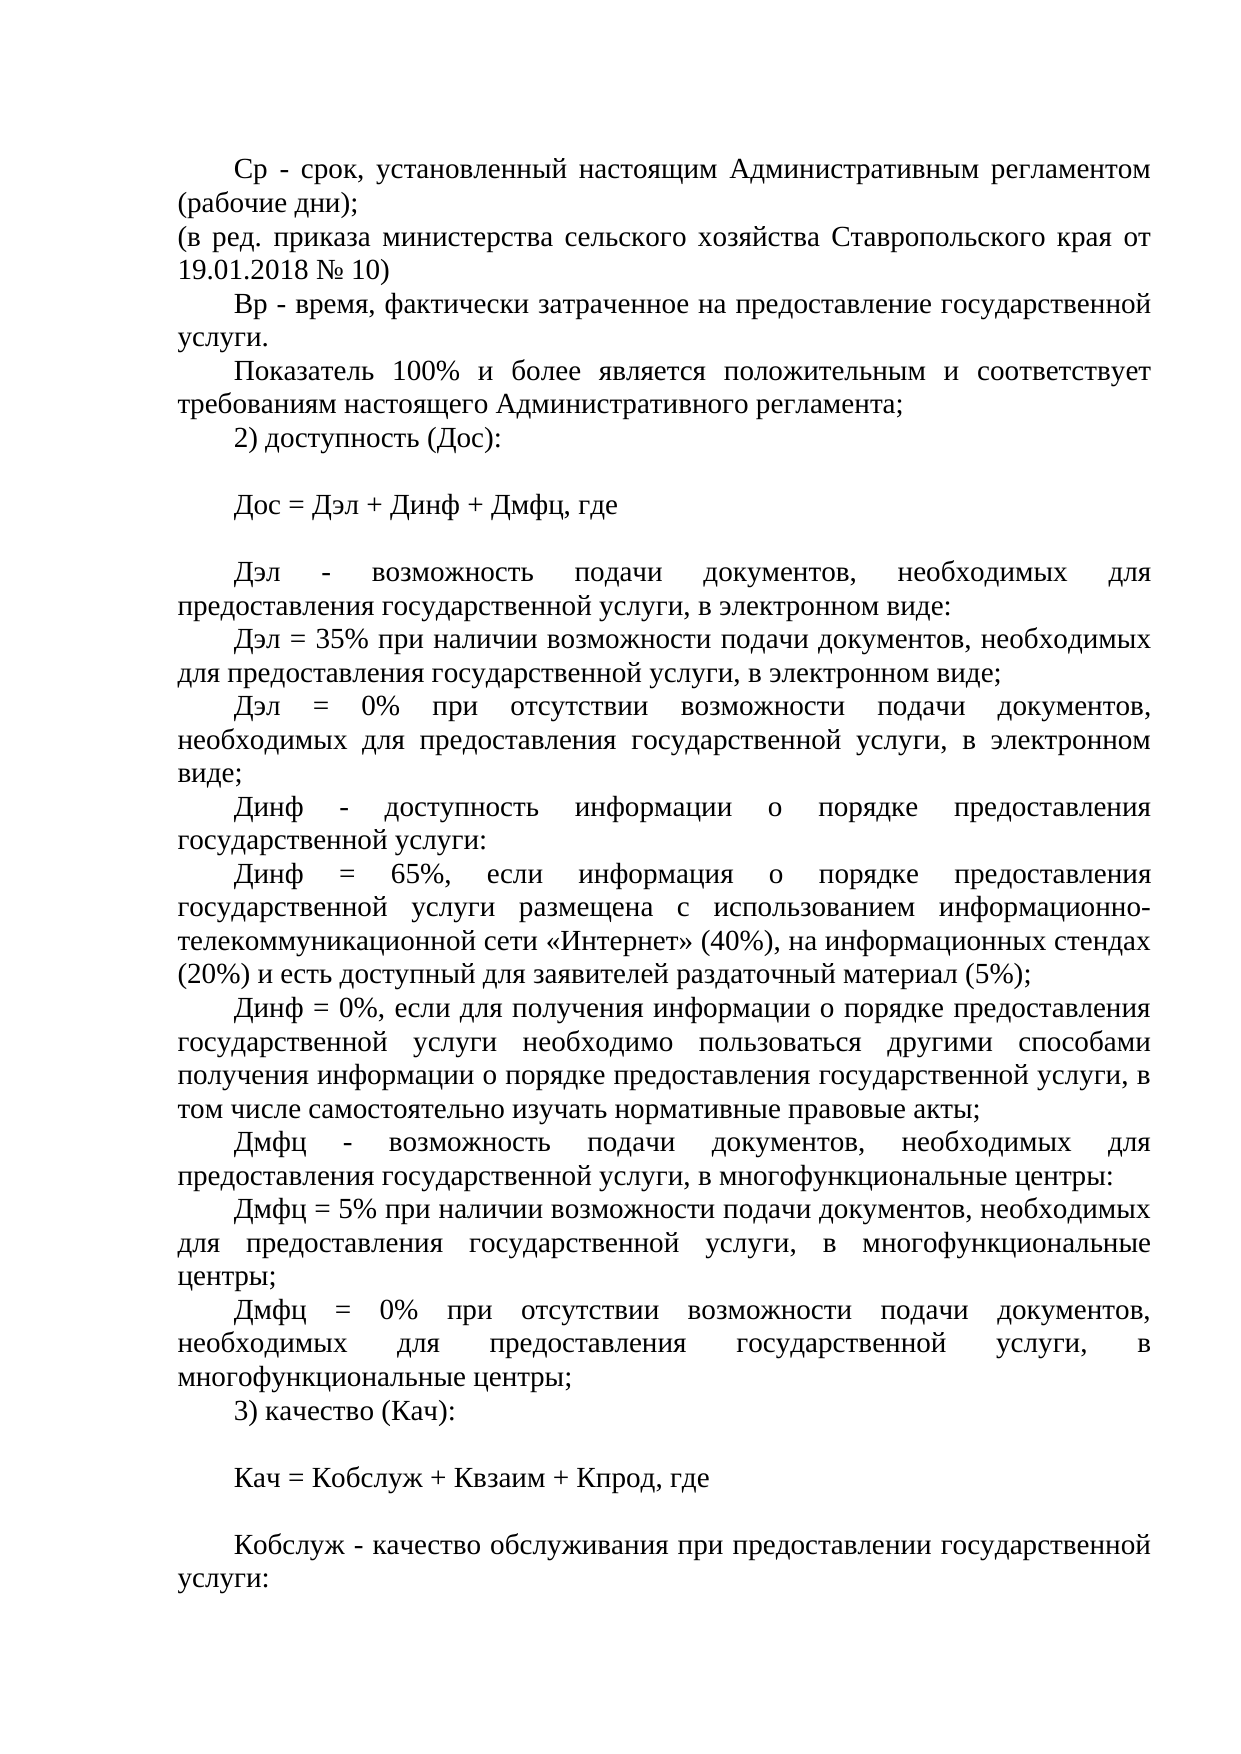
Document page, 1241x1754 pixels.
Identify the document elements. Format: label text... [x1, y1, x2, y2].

text Дэл = 0% при отсутствии возможности подачи документов, необходимых для предоставления государственной услуги, в электронном виде; [177, 688, 1152, 789]
text Динф = 0%, если для получения информации о порядке предоставления государственной услуги необходимо пользоваться другими способами получения информации о порядке предоставления государственной услуги, в том числе самостоятельно изучать нормативные правовые акты; [177, 990, 1152, 1124]
text Показатель 100% и более является положительным и соответствует требованиям настоящего Административного регламента; [177, 353, 1152, 420]
text (в ред. приказа министерства сельского хозяйства Ставропольского края от 19.01.2018 № 10) [177, 219, 1152, 286]
text 3) качество (Кач): [177, 1393, 1152, 1426]
text Кобслуж - качество обслуживания при предоставлении государственной услуги: [177, 1527, 1152, 1594]
text Дмфц = 0% при отсутствии возможности подачи документов, необходимых для предоставления государственной услуги, в многофункциональные центры; [177, 1292, 1152, 1393]
text Ср - срок, установленный настоящим Административным регламентом (рабочие дни); [177, 152, 1152, 219]
text Дэл = 35% при наличии возможности подачи документов, необходимых для предоставления государственной услуги, в электронном виде; [177, 621, 1152, 688]
text Дос = Дэл + Динф + Дмфц, где [177, 487, 1152, 521]
text Дмфц - возможность подачи документов, необходимых для предоставления государственной услуги, в многофункциональные центры: [177, 1124, 1152, 1191]
text Динф - доступность информации о порядке предоставления государственной услуги: [177, 789, 1152, 856]
text Дэл - возможность подачи документов, необходимых для предоставления государственной услуги, в электронном виде: [177, 554, 1152, 621]
text 2) доступность (Дос): [177, 420, 1152, 453]
text Вр - время, фактически затраченное на предоставление государственной услуги. [177, 286, 1152, 353]
text Динф = 65%, если информация о порядке предоставления государственной услуги размещена с использованием информационно-телекоммуникационной сети «Интернет» (40%), на информационных стендах (20%) и есть доступный для заявителей раздаточный материал (5%); [177, 856, 1152, 990]
text Дмфц = 5% при наличии возможности подачи документов, необходимых для предоставления государственной услуги, в многофункциональные центры; [177, 1191, 1152, 1292]
text Кач = Кобслуж + Квзаим + Кпрод, где [177, 1460, 1152, 1493]
